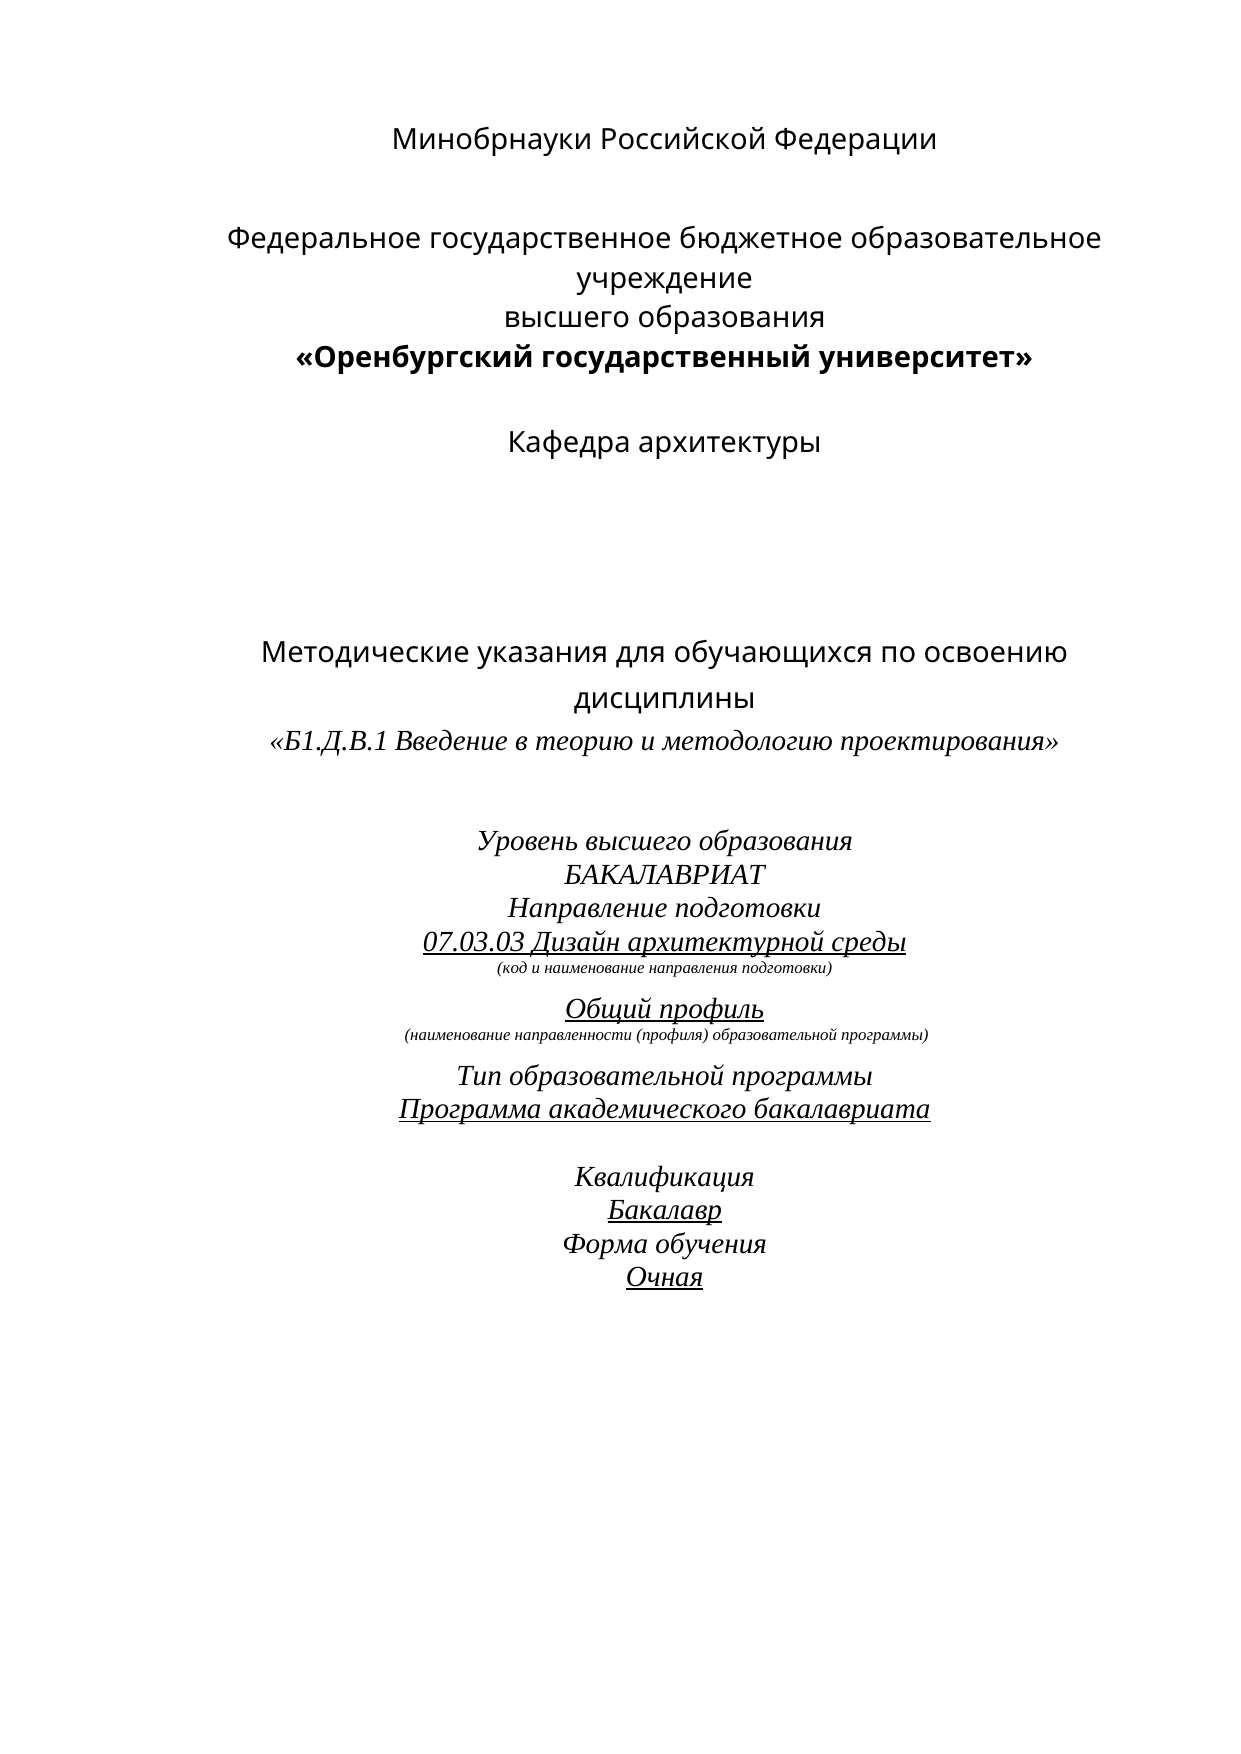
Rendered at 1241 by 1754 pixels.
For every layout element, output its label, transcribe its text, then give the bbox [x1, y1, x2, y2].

text Квалификация [177, 1159, 1152, 1192]
text Тип образовательной программы [177, 1058, 1152, 1092]
text Методические указания для обучающихся по освоению дисциплины [177, 631, 1152, 717]
text Кафедра архитектуры [177, 421, 1152, 461]
text Программа академического бакалавриата [177, 1092, 1152, 1125]
text Направление подготовки [177, 890, 1152, 924]
text Бакалавр [177, 1192, 1152, 1226]
text 07.03.03 Дизайн архитектурной среды [177, 924, 1152, 957]
text Общий профиль [177, 991, 1152, 1024]
text Федеральное государственное бюджетное образовательное учреждение [177, 217, 1152, 297]
text БАКАЛАВРИАТ [177, 857, 1152, 890]
text «Б1.Д.В.1 Введение в теорию и методологию проектирования» [177, 723, 1152, 756]
text Очная [177, 1259, 1152, 1293]
text Уровень высшего образования [177, 823, 1152, 857]
text (наименование направленности (профиля) образовательной программы) [177, 1024, 1152, 1058]
text высшего образования [177, 297, 1152, 336]
text «Оренбургский государственный университет» [177, 336, 1152, 376]
text Минобрнауки Российской Федерации [177, 118, 1152, 158]
text (код и наименование направления подготовки) [177, 957, 1152, 991]
text Форма обучения [177, 1226, 1152, 1259]
